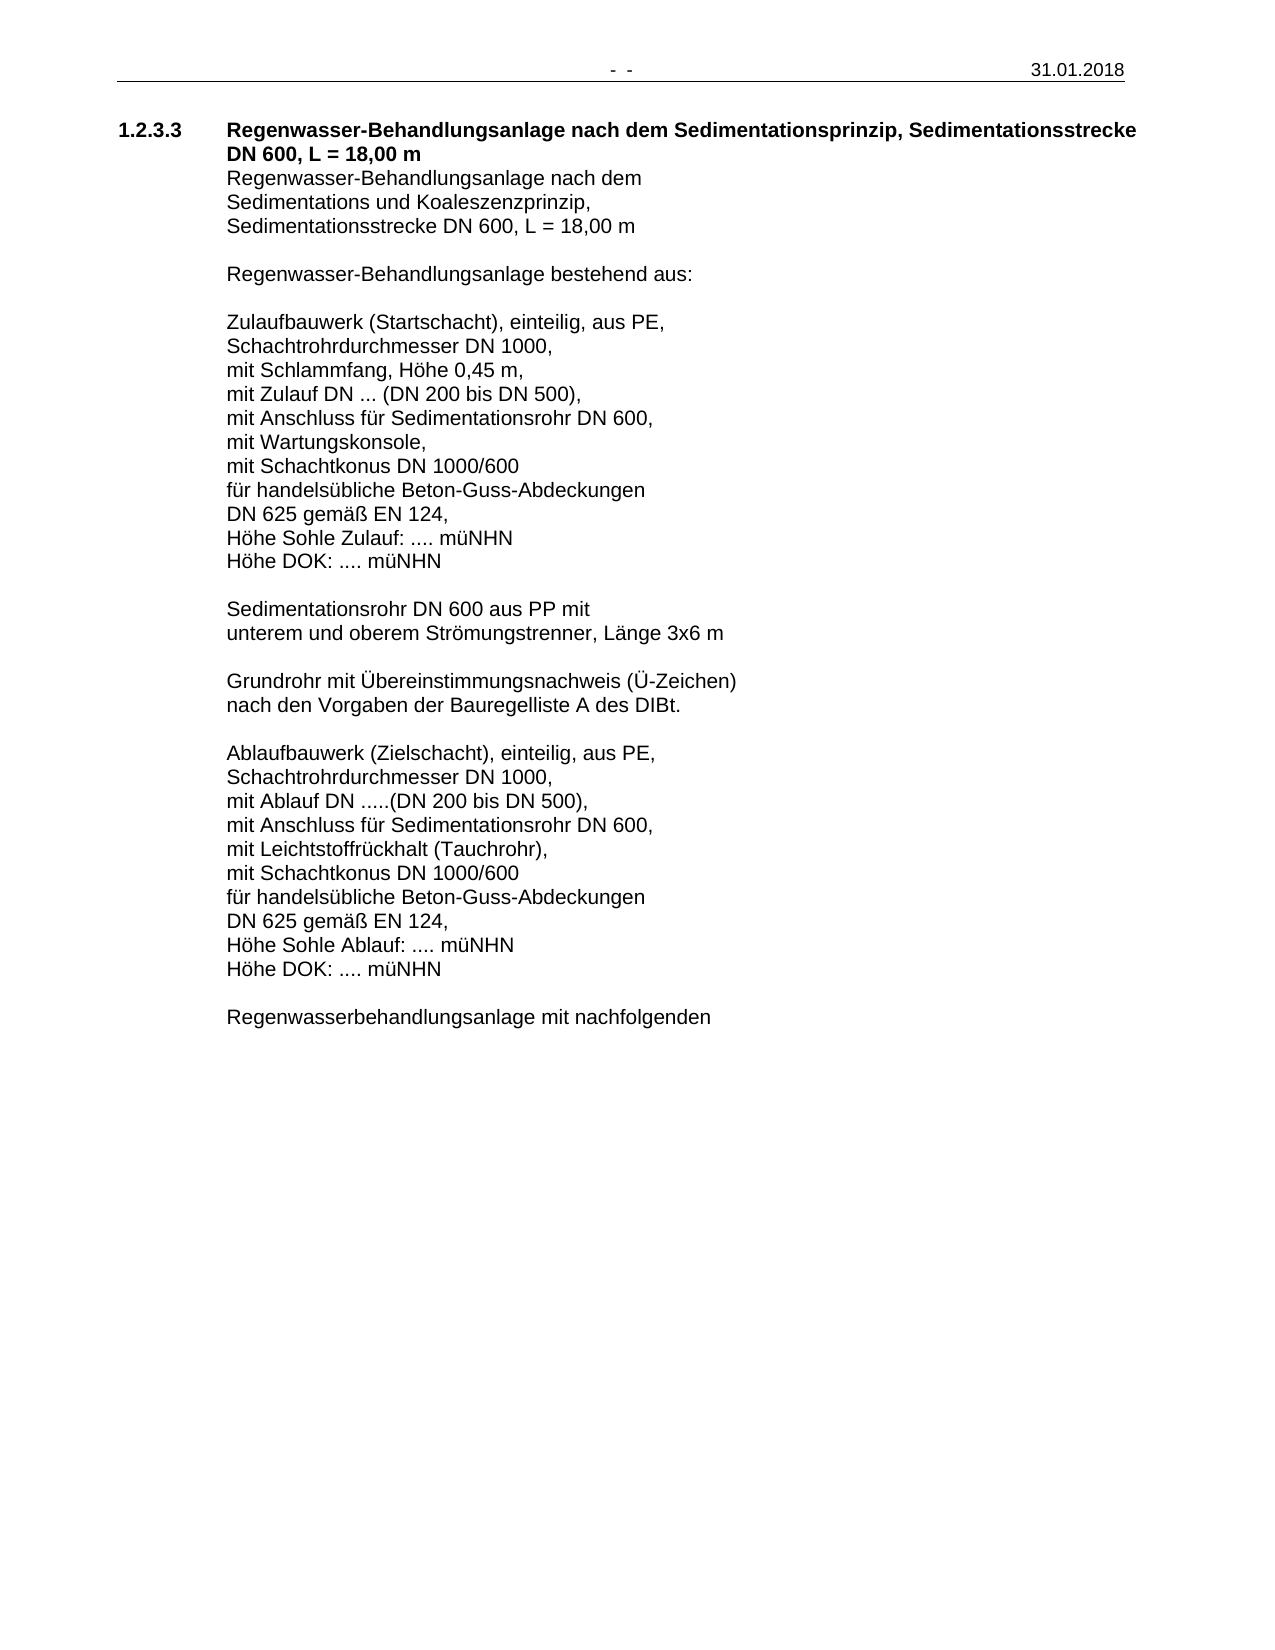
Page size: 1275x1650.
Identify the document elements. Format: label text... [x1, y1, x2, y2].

text Höhe DOK: .... müNHN [226, 957, 738, 981]
text Regenwasserbehandlungsanlage mit nachfolgenden [226, 981, 738, 1028]
text Regenwasser-Behandlungsanlage nach dem Sedimentations und Koaleszenzprinzip, Sedimentationsstrecke DN 600, L = 18,00 m Regenwasser-Behandlungsanlage bestehend aus: Zulaufbauwerk (Startschacht), einteilig, aus PE, Schachtrohrdurchmesser DN 1000, mit Schlammfang, Höhe 0,45 m, mit Zulauf DN ... (DN 200 bis DN 500), mit Anschluss für Sedimentationsrohr DN 600, mit Wartungskonsole, mit Schachtkonus DN 1000/600 für handelsübliche Beton-Guss-Abdeckungen DN 625 gemäß EN 124, Höhe Sohle Zulauf: .... müNHN [226, 166, 738, 549]
text Höhe DOK: .... müNHN [226, 549, 738, 573]
text Sedimentationsrohr DN 600 aus PP mit unterem und oberem Strömungstrenner, Länge 3x6 m Grundrohr mit Übereinstimmungsnachweis (Ü-Zeichen) nach den Vorgaben der Bauregelliste A des DIBt. Ablaufbauwerk (Zielschacht), einteilig, aus PE, Schachtrohrdurchmesser DN 1000, mit Ablauf DN .....(DN 200 bis DN 500), mit Anschluss für Sedimentationsrohr DN 600, mit Leichtstoffrückhalt (Tauchrohr), mit Schachtkonus DN 1000/600 für handelsübliche Beton-Guss-Abdeckungen DN 625 gemäß EN 124, Höhe Sohle Ablauf: .... müNHN [226, 573, 738, 957]
text 1.2.3.3 Regenwasser-Behandlungsanlage nach dem Sedimentationsprinzip, Sedimentationsstrecke DN 600, L = 18,00 m [118, 118, 1157, 166]
